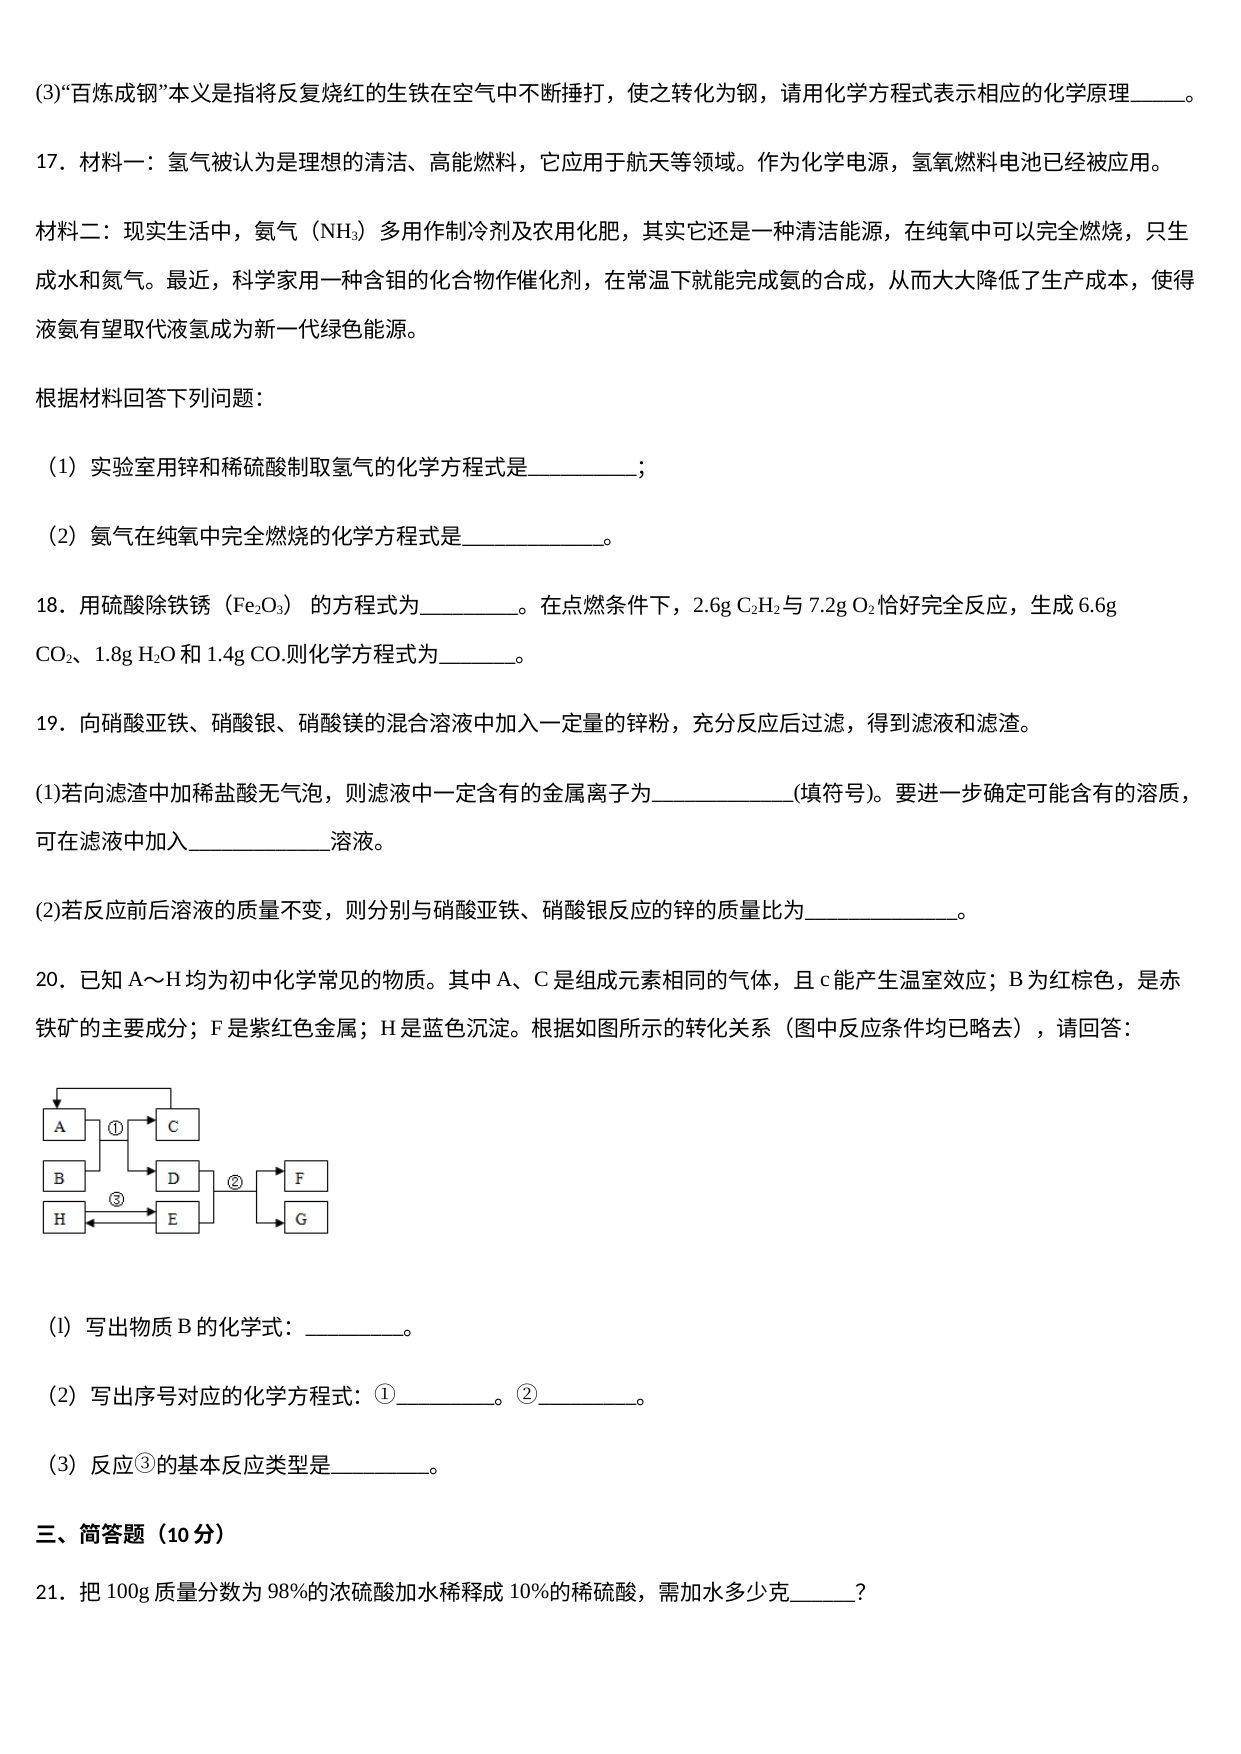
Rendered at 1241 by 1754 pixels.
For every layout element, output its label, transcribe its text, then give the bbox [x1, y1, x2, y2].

text 19．向硝酸亚铁、硝酸银、硝酸镁的混合溶液中加入一定量的锌粉，充分反应后过滤，得到滤液和滤渣。 [35, 706, 1196, 738]
text (1)若向滤渣中加稀盐酸无气泡，则滤液中一定含有的金属离子为_____________(填符号)。要进一步确定可能含有的溶质，可在滤液中加入_____________溶液。 [35, 775, 1196, 856]
text 根据材料回答下列问题： [35, 381, 1196, 413]
text (3)“百炼成钢”本义是指将反复烧红的生铁在空气中不断捶打，使之转化为钢，请用化学方程式表示相应的化学原理_____。 [35, 76, 1196, 108]
text 18．用硫酸除铁锈（Fe2O3） 的方程式为_________。在点燃条件下，2.6g C2H2与7.2g O2恰好完全反应，生成6.6g CO2、1.8g H2O和1.4g CO.则化学方程式为_______。 [35, 588, 1196, 669]
text (2)若反应前后溶液的质量不变，则分别与硝酸亚铁、硝酸银反应的锌的质量比为______________。 [35, 893, 1196, 926]
text （2）写出序号对应的化学方程式：①_________。②_________。 [35, 1378, 1196, 1411]
text （2）氨气在纯氧中完全燃烧的化学方程式是_____________。 [35, 519, 1196, 551]
text （3）反应③的基本反应类型是_________。 [35, 1448, 1196, 1480]
text 21．把100g质量分数为98%的浓硫酸加水稀释成10%的稀硫酸，需加水多少克______？ [35, 1575, 1196, 1607]
text 材料二：现实生活中，氨气（NH3）多用作制冷剂及农用化肥，其实它还是一种清洁能源，在纯氧中可以完全燃烧，只生成水和氮气。最近，科学家用一种含钼的化合物作催化剂，在常温下就能完成氨的合成，从而大大降低了生产成本，使得液氨有望取代液氢成为新一代绿色能源。 [35, 214, 1196, 344]
text （1）实验室用锌和稀硫酸制取氢气的化学方程式是__________； [35, 450, 1196, 482]
text 20．已知A～H均为初中化学常见的物质。其中A、C是组成元素相同的气体，且c能产生温室效应；B为红棕色，是赤铁矿的主要成分；F是紫红色金属；H是蓝色沉淀。根据如图所示的转化关系（图中反应条件均已略去），请回答： [35, 962, 1196, 1043]
text 17．材料一：氢气被认为是理想的清洁、高能燃料，它应用于航天等领域。作为化学电源，氢氧燃料电池已经被应用。 [35, 145, 1196, 177]
text 三、简答题（10分） [35, 1517, 1196, 1549]
picture [35, 1080, 335, 1253]
text （l）写出物质B的化学式：_________。 [35, 1309, 1196, 1342]
